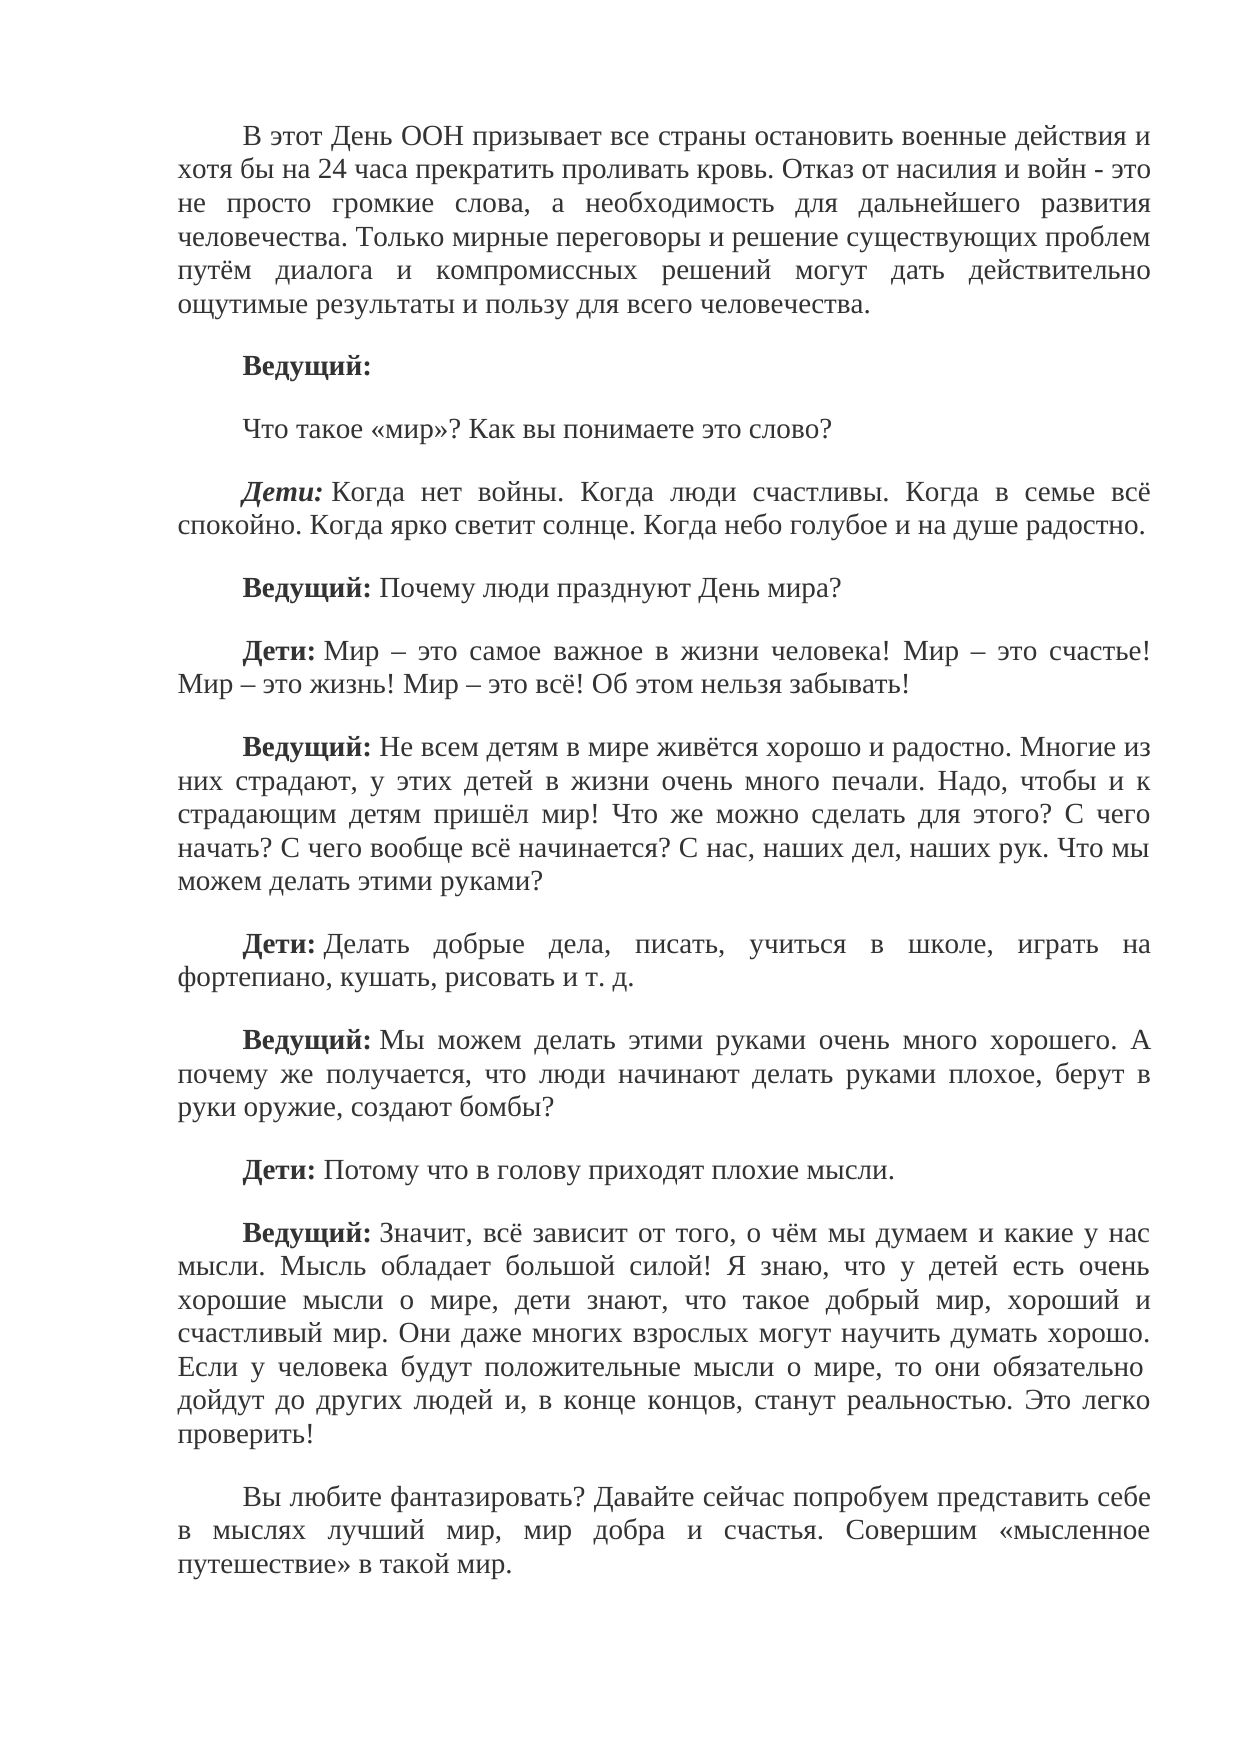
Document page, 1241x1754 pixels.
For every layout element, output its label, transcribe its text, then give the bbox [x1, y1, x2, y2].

text Дети: Делать добрые дела, писать, учиться в школе, играть на фортепиано, кушать, рисовать и т. д. [177, 926, 1152, 993]
text Ведущий: Почему люди празднуют День мира? [177, 570, 1152, 604]
text Ведущий: Мы можем делать этими руками очень много хорошего. А почему же получается, что люди начинают делать руками плохое, берут в руки оружие, создают бомбы? [177, 1022, 1152, 1123]
text Ведущий: Значит, всё зависит от того, о чём мы думаем и какие у нас мысли. Мысль обладает большой силой! Я знаю, что у детей есть очень хорошие мысли о мире, дети знают, что такое добрый мир, хороший и счастливый мир. Они даже многих взрослых могут научить думать хорошо. Если у человека будут положительные мысли о мире, то они обязательно дойдут до других людей и, в конце концов, станут реальностью. Это легко проверить! [177, 1215, 1152, 1449]
text Ведущий: [177, 348, 1152, 382]
text Дети: Потому что в голову приходят плохие мысли. [177, 1152, 1152, 1186]
text Дети: Когда нет войны. Когда люди счастливы. Когда в семье всё спокойно. Когда ярко светит солнце. Когда небо голубое и на душе радостно. [177, 474, 1152, 541]
text В этот День ООН призывает все страны остановить военные действия и хотя бы на 24 часа прекратить проливать кровь. Отказ от насилия и войн - это не просто громкие слова, а необходимость для дальнейшего развития человечества. Только мирные переговоры и решение существующих проблем путём диалога и компромиссных решений могут дать действительно ощутимые результаты и пользу для всего человечества. [177, 118, 1152, 319]
text Что такое «мир»? Как вы понимаете это слово? [177, 411, 1152, 445]
text Ведущий: Не всем детям в мире живётся хорошо и радостно. Многие из них страдают, у этих детей в жизни очень много печали. Надо, чтобы и к страдающим детям пришёл мир! Что же можно сделать для этого? С чего начать? С чего вообще всё начинается? С нас, наших дел, наших рук. Что мы можем делать этими руками? [177, 729, 1152, 897]
text Вы любите фантазировать? Давайте сейчас попробуем представить себе в мыслях лучший мир, мир добра и счастья. Совершим «мысленное путешествие» в такой мир. [177, 1479, 1152, 1579]
text Дети: Мир – это самое важное в жизни человека! Мир – это счастье! Мир – это жизнь! Мир – это всё! Об этом нельзя забывать! [177, 633, 1152, 700]
